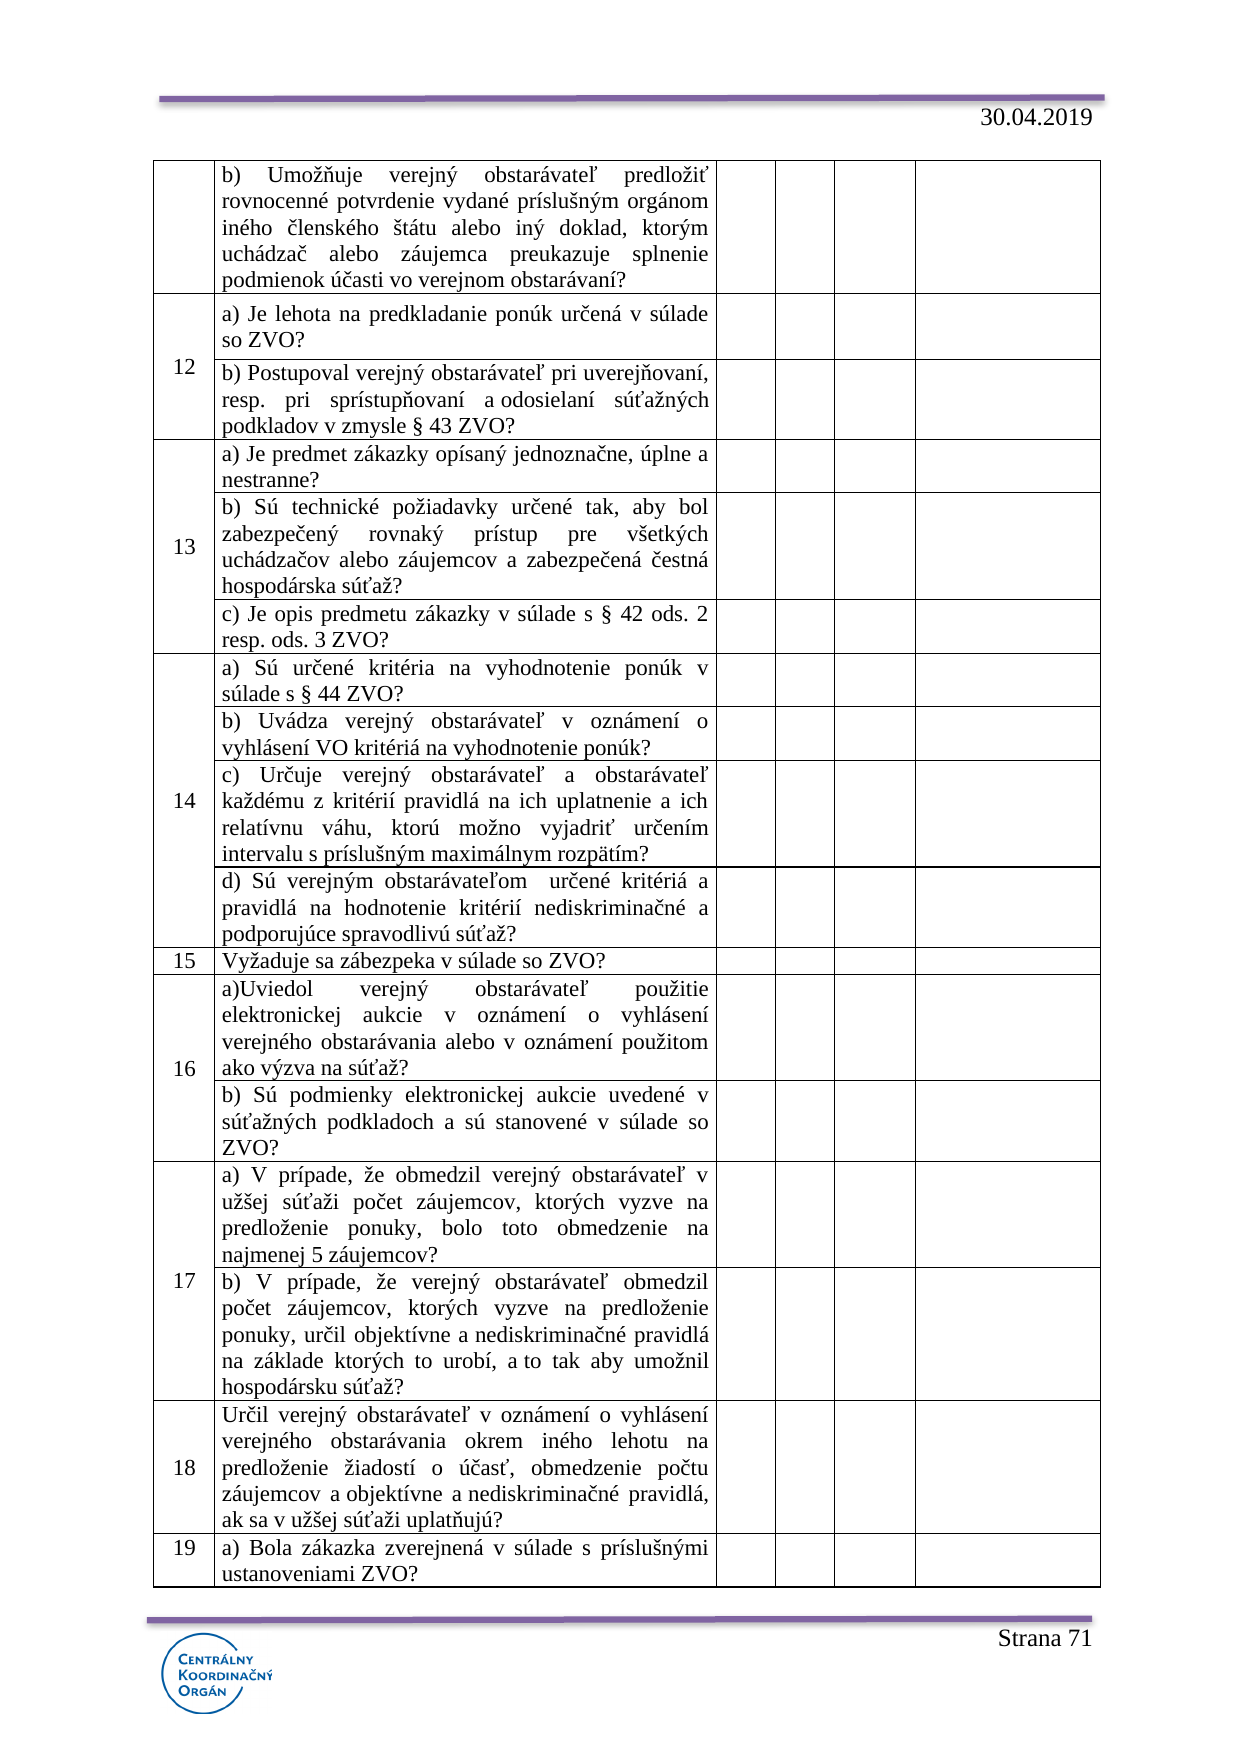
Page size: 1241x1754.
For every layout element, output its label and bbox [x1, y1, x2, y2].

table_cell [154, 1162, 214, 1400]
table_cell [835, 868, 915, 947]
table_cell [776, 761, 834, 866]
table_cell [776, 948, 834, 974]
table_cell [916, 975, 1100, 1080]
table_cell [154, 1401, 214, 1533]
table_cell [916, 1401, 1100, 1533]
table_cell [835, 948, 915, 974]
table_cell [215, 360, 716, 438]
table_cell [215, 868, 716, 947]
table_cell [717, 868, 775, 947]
picture [159, 1631, 272, 1713]
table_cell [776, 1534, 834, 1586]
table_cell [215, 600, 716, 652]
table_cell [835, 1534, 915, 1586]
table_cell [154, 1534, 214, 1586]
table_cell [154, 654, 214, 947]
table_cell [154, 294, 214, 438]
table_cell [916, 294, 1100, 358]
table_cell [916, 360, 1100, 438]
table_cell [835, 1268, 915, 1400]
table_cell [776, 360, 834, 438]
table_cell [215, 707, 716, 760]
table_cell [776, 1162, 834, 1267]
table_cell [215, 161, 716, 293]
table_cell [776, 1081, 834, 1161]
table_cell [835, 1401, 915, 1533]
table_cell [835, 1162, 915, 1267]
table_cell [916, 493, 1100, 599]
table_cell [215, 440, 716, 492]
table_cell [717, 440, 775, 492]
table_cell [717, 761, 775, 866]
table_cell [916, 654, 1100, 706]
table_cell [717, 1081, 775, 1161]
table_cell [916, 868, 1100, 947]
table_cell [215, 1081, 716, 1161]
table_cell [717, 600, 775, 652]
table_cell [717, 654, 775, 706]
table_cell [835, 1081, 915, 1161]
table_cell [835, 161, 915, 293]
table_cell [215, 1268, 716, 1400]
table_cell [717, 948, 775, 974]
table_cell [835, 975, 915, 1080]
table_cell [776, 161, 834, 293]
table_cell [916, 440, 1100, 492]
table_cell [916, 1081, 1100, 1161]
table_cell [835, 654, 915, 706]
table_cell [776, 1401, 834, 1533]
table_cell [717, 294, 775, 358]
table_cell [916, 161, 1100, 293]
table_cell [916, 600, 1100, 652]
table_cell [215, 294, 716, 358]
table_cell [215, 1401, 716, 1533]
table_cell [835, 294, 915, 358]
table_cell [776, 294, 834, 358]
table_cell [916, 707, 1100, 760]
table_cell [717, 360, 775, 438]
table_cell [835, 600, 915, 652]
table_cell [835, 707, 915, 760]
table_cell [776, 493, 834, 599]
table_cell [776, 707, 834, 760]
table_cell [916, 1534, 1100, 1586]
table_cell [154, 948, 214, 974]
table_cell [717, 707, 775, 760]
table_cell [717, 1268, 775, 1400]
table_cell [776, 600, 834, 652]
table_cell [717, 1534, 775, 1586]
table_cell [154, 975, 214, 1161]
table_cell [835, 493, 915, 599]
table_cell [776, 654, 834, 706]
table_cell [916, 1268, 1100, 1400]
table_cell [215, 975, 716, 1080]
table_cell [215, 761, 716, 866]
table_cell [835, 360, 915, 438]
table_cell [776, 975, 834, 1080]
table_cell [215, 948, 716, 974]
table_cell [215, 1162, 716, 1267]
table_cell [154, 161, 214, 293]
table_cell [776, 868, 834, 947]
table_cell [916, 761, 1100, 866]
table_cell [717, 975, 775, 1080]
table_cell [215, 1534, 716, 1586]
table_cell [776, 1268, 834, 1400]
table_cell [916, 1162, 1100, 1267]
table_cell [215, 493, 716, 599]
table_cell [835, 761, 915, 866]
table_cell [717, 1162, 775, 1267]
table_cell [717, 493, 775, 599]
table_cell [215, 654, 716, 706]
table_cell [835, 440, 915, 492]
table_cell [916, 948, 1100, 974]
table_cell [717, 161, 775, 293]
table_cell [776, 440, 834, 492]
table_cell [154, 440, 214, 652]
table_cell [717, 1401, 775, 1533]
